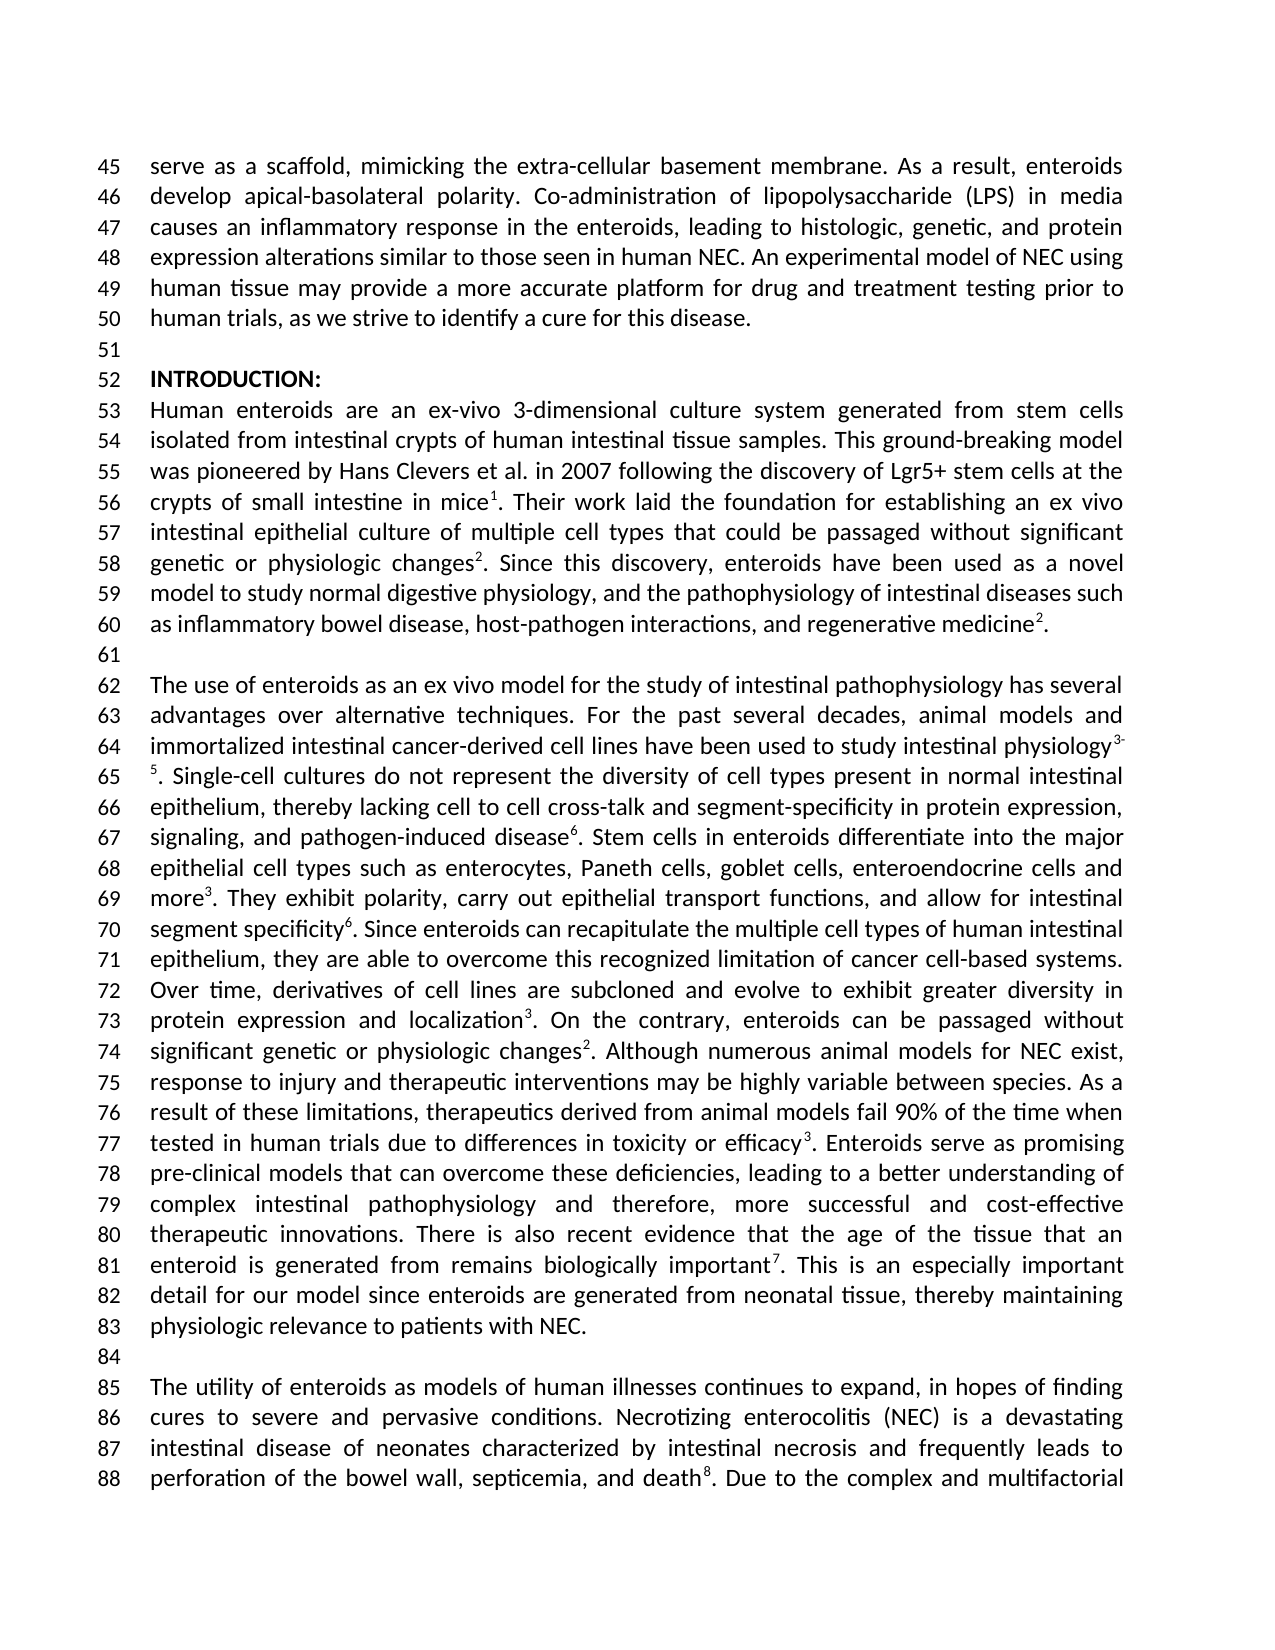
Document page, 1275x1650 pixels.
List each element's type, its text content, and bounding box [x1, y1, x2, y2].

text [150, 150, 1125, 333]
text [150, 1371, 1125, 1493]
text Human enteroids are an ex-vivo 3-dimensional culture system generated from stem cells isolated from intestinal crypts of human intestinal tissue samples. This ground-breaking model was pioneered by Hans Clevers et al. in 2007 following the discovery of Lgr5+ stem cells at the crypts of small intestine in mice1. Their work laid the foundation for establishing an ex vivo intestinal epithelial culture of multiple cell types that could be passaged without significant genetic or physiologic changes2. Since this discovery, enteroids have been used as a novel model to study normal digestive physiology, and the pathophysiology of intestinal diseases such as inflammatory bowel disease, host-pathogen interactions, and regenerative medicine2. [150, 394, 1125, 638]
text The use of enteroids as an ex vivo model for the study of intestinal pathophysiology has several advantages over alternative techniques. For the past several decades, animal models and immortalized intestinal cancer-derived cell lines have been used to study intestinal physiology3-5. Single-cell cultures do not represent the diversity of cell types present in normal intestinal epithelium, thereby lacking cell to cell cross-talk and segment-specificity in protein expression, signaling, and pathogen-induced disease6. Stem cells in enteroids differentiate into the major epithelial cell types such as enterocytes, Paneth cells, goblet cells, enteroendocrine cells and more3. They exhibit polarity, carry out epithelial transport functions, and allow for intestinal segment specificity6. Since enteroids can recapitulate the multiple cell types of human intestinal epithelium, they are able to overcome this recognized limitation of cancer cell-based systems. Over time, derivatives of cell lines are subcloned and evolve to exhibit greater diversity in protein expression and localization3. On the contrary, enteroids can be passaged without significant genetic or physiologic changes2. Although numerous animal models for NEC exist, response to injury and therapeutic interventions may be highly variable between species. As a result of these limitations, therapeutics derived from animal models fail 90% of the time when tested in human trials due to differences in toxicity or efficacy3. Enteroids serve as promising pre-clinical models that can overcome these deficiencies, leading to a better understanding of complex intestinal pathophysiology and therefore, more successful and cost-effective therapeutic innovations. There is also recent evidence that the age of the tissue that an enteroid is generated from remains biologically important7. This is an especially important detail for our model since enteroids are generated from neonatal tissue, thereby maintaining physiologic relevance to patients with NEC. [150, 669, 1125, 1340]
text INTRODUCTION: [150, 364, 1125, 394]
